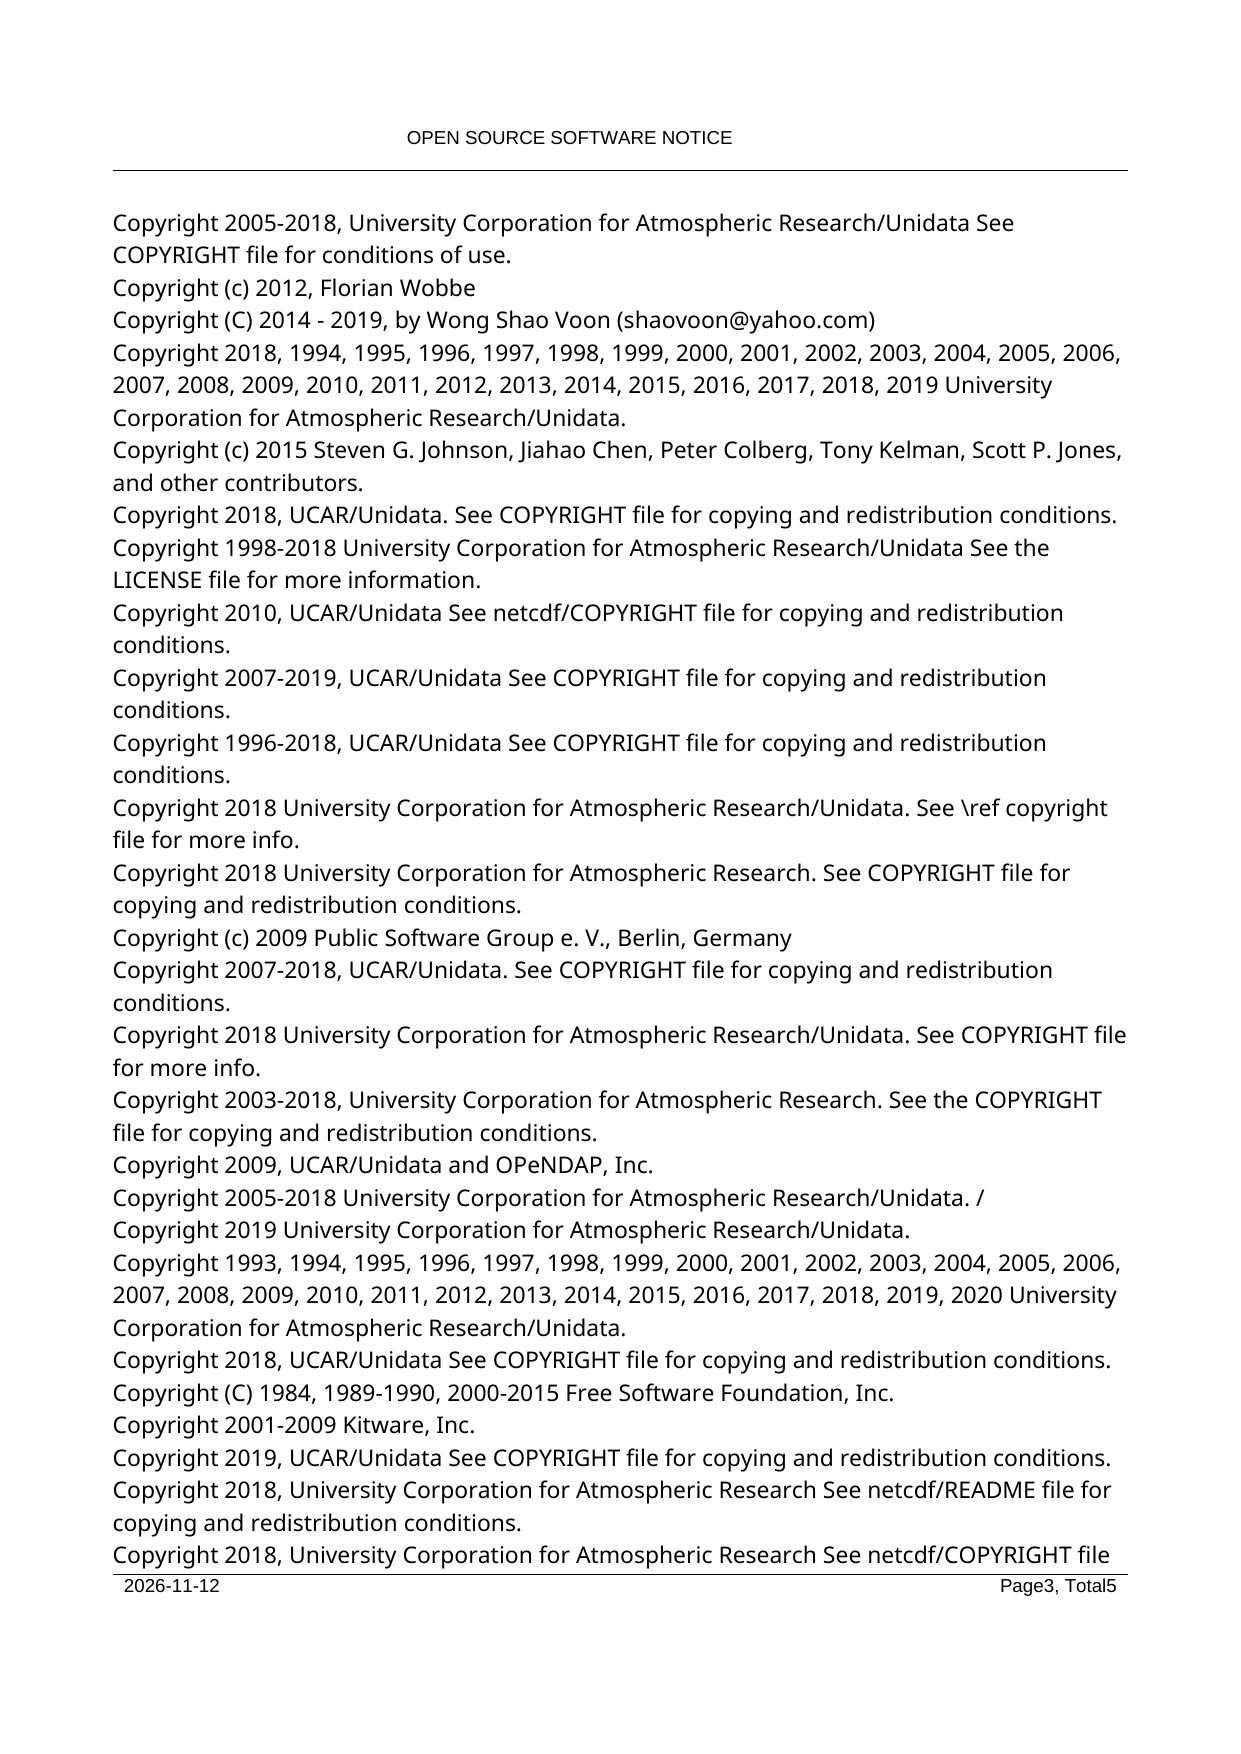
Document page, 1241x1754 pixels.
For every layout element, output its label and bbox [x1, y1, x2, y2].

text [112, 206, 1128, 1571]
